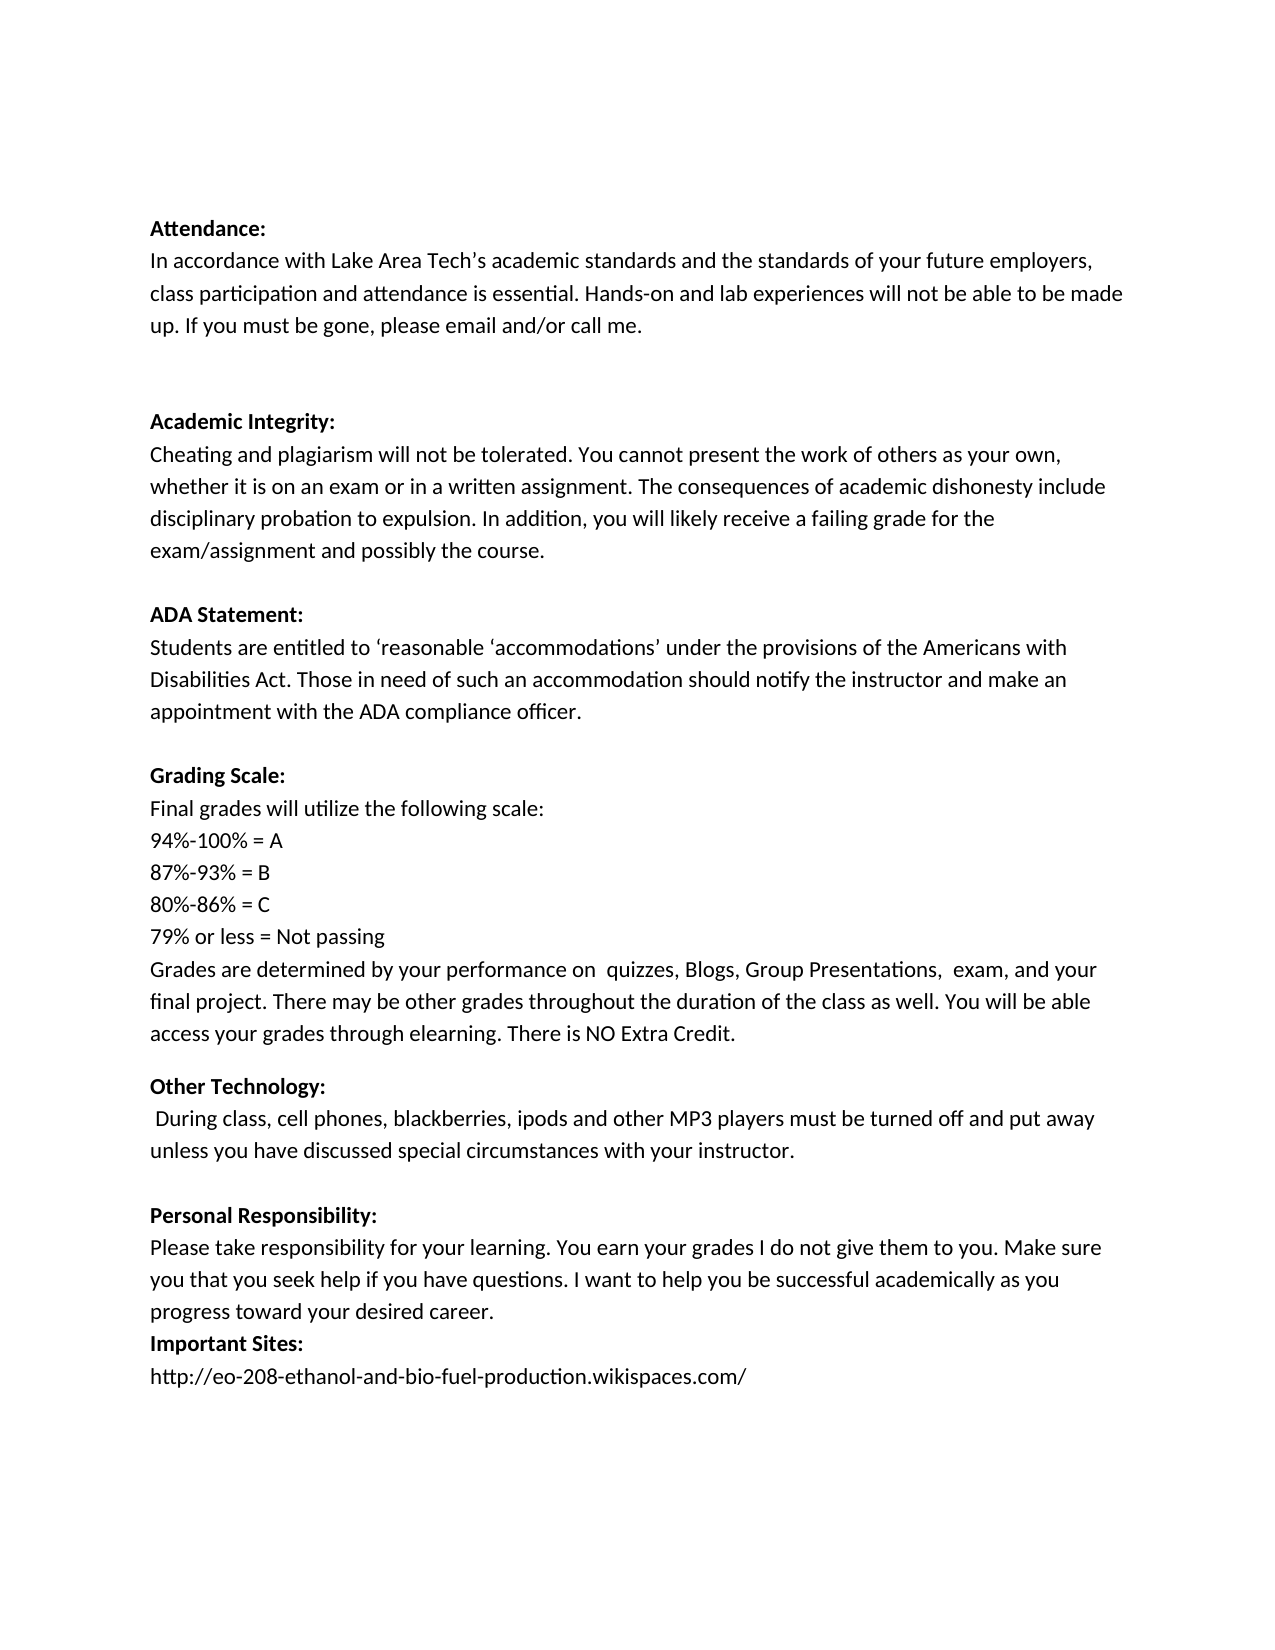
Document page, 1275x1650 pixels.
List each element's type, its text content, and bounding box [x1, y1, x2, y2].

text Personal Responsibility: [150, 1201, 1125, 1229]
text Cheating and plagiarism will not be tolerated. You cannot present the work of others as your own, whether it is on an exam or in a written assignment. The consequences of academic dishonesty include disciplinary probation to expulsion. In addition, you will likely receive a failing grade for the exam/assignment and possibly the course. [150, 440, 1125, 564]
text Important Sites: [150, 1329, 1125, 1358]
text ADA Statement: [150, 601, 1125, 629]
text Final grades will utilize the following scale: [150, 794, 1125, 822]
text 79% or less = Not passing [150, 922, 1125, 951]
text 80%-86% = C [150, 890, 1125, 918]
text During class, cell phones, blackberries, ipods and other MP3 players must be turned off and put away unless you have discussed special circumstances with your instructor. [150, 1104, 1125, 1164]
text Academic Integrity: [150, 407, 1125, 436]
text Grades are determined by your performance on quizzes, Blogs, Group Presentations, exam, and your final project. There may be other grades throughout the duration of the class as well. You will be able access your grades through elearning. There is NO Extra Credit. [150, 955, 1125, 1047]
text 87%-93% = B [150, 858, 1125, 886]
text In accordance with Lake Area Tech’s academic standards and the standards of your future employers, class participation and attendance is essential. Hands-on and lab experiences will not be able to be made up. If you must be gone, please email and/or call me. [150, 247, 1125, 339]
text 94%-100% = A [150, 826, 1125, 854]
text Please take responsibility for your learning. You earn your grades I do not give them to you. Make sure you that you seek help if you have questions. I want to help you be successful academically as you progress toward your desired career. [150, 1233, 1125, 1325]
text Students are entitled to ‘reasonable ‘accommodations’ under the provisions of the Americans with Disabilities Act. Those in need of such an accommodation should notify the instructor and make an appointment with the ADA compliance officer. [150, 633, 1125, 725]
text Grading Scale: [150, 762, 1125, 789]
text Attendance: [150, 214, 1125, 242]
text http://eo-208-ethanol-and-bio-fuel-production.wikispaces.com/ [150, 1362, 1125, 1390]
text Other Technology: [150, 1072, 1125, 1100]
